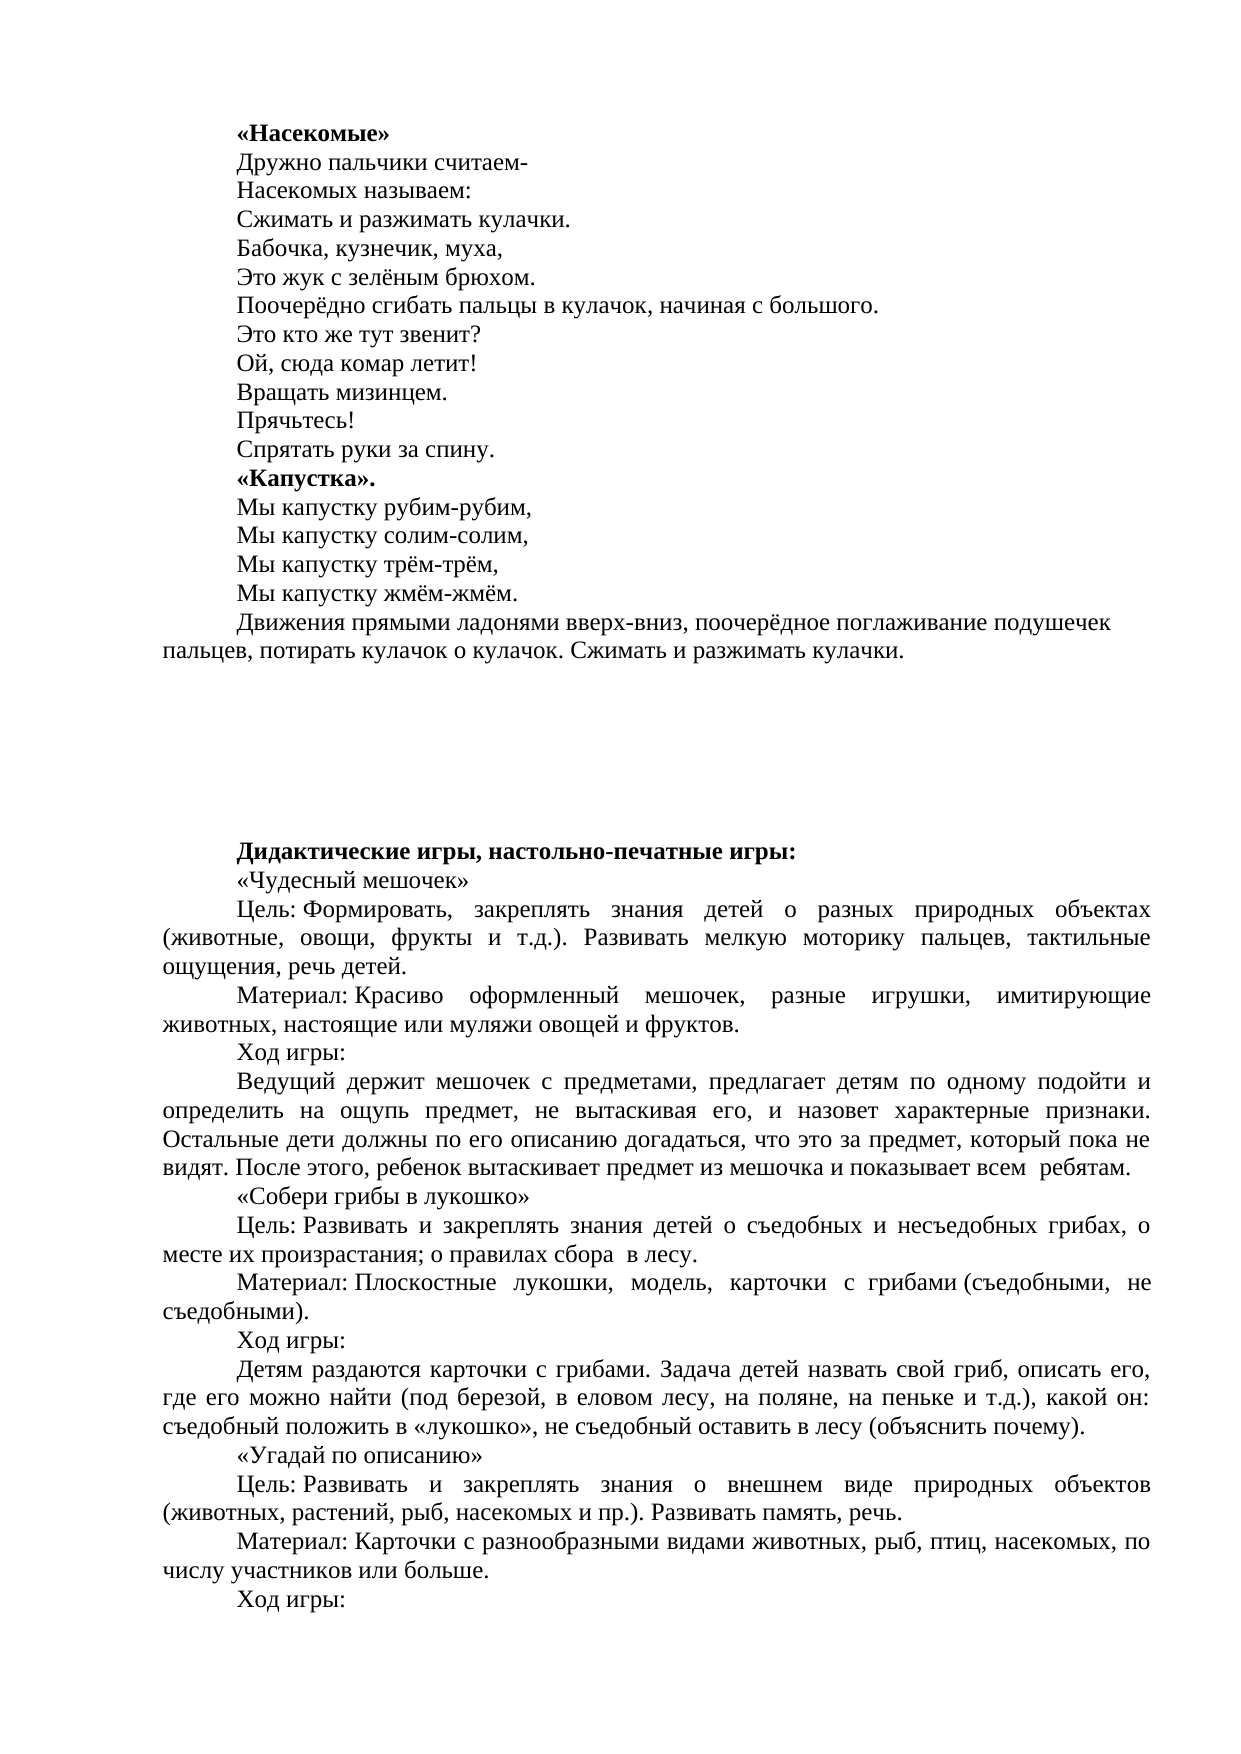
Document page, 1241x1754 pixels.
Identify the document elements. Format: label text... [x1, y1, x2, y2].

text Бабочка, кузнечик, муха, [162, 233, 1152, 262]
text Ой, сюда комар летит! [162, 348, 1152, 377]
text «Собери грибы в лукошко» [162, 1181, 1152, 1210]
text Ход игры: [162, 1037, 1152, 1066]
text Это кто же тут звенит? [162, 319, 1152, 348]
text Цель: Формировать, закреплять знания детей о разных природных объектах (животные, овощи, фрукты и т.д.). Развивать мелкую моторику пальцев, тактильные ощущения, речь детей. [162, 894, 1152, 980]
text Движения прямыми ладонями вверх-вниз, поочерёдное поглаживание подушечек пальцев, потирать кулачок о кулачок. Сжимать и разжимать кулачки. [162, 607, 1152, 664]
text Детям раздаются карточки с грибами. Задача детей назвать свой гриб, описать его, где его можно найти (под березой, в еловом лесу, на поляне, на пеньке и т.д.), какой он: съедобный положить в «лукошко», не съедобный оставить в лесу (объяснить почему). [162, 1354, 1152, 1440]
text Материал: Красиво оформленный мешочек, разные игрушки, имитирующие животных, настоящие или муляжи овощей и фруктов. [162, 980, 1152, 1037]
text Материал: Плоскостные лукошки, модель, карточки с грибами (съедобными, не съедобными). [162, 1267, 1152, 1325]
text Материал: Карточки с разнообразными видами животных, рыб, птиц, насекомых, по числу участников или больше. [162, 1526, 1152, 1584]
text «Чудесный мешочек» [162, 865, 1152, 894]
text Мы капустку рубим-рубим, [162, 492, 1152, 521]
text «Капустка». [162, 463, 1152, 492]
text Спрятать руки за спину. [162, 434, 1152, 463]
text Цель: Развивать и закреплять знания о внешнем виде природных объектов (животных, растений, рыб, насекомых и пр.). Развивать память, речь. [162, 1469, 1152, 1526]
text Насекомых называем: [162, 176, 1152, 204]
text Мы капустку солим-солим, [162, 521, 1152, 549]
text Цель: Развивать и закреплять знания детей о съедобных и несъедобных грибах, о месте их произрастания; о правилах сбора в лесу. [162, 1210, 1152, 1267]
text Дидактические игры, настольно-печатные игры: [162, 836, 1152, 865]
text Мы капустку трём-трём, [162, 549, 1152, 578]
text Поочерёдно сгибать пальцы в кулачок, начиная с большого. [162, 291, 1152, 319]
text Вращать мизинцем. [162, 377, 1152, 406]
text Сжимать и разжимать кулачки. [162, 204, 1152, 233]
text Прячьтесь! [162, 406, 1152, 434]
text Это жук с зелёным брюхом. [162, 262, 1152, 291]
text Мы капустку жмём-жмём. [162, 578, 1152, 607]
text «Насекомые» [162, 118, 1152, 147]
text Ход игры: [162, 1325, 1152, 1354]
text «Угадай по описанию» [162, 1440, 1152, 1469]
text Ведущий держит мешочек с предметами, предлагает детям по одному подойти и определить на ощупь предмет, не вытаскивая его, и назовет характерные признаки. Остальные дети должны по его описанию догадаться, что это за предмет, который пока не видят. После этого, ребенок вытаскивает предмет из мешочка и показывает всем ребятам. [162, 1066, 1152, 1181]
text Ход игры: [162, 1584, 1152, 1612]
text Дружно пальчики считаем- [162, 147, 1152, 176]
